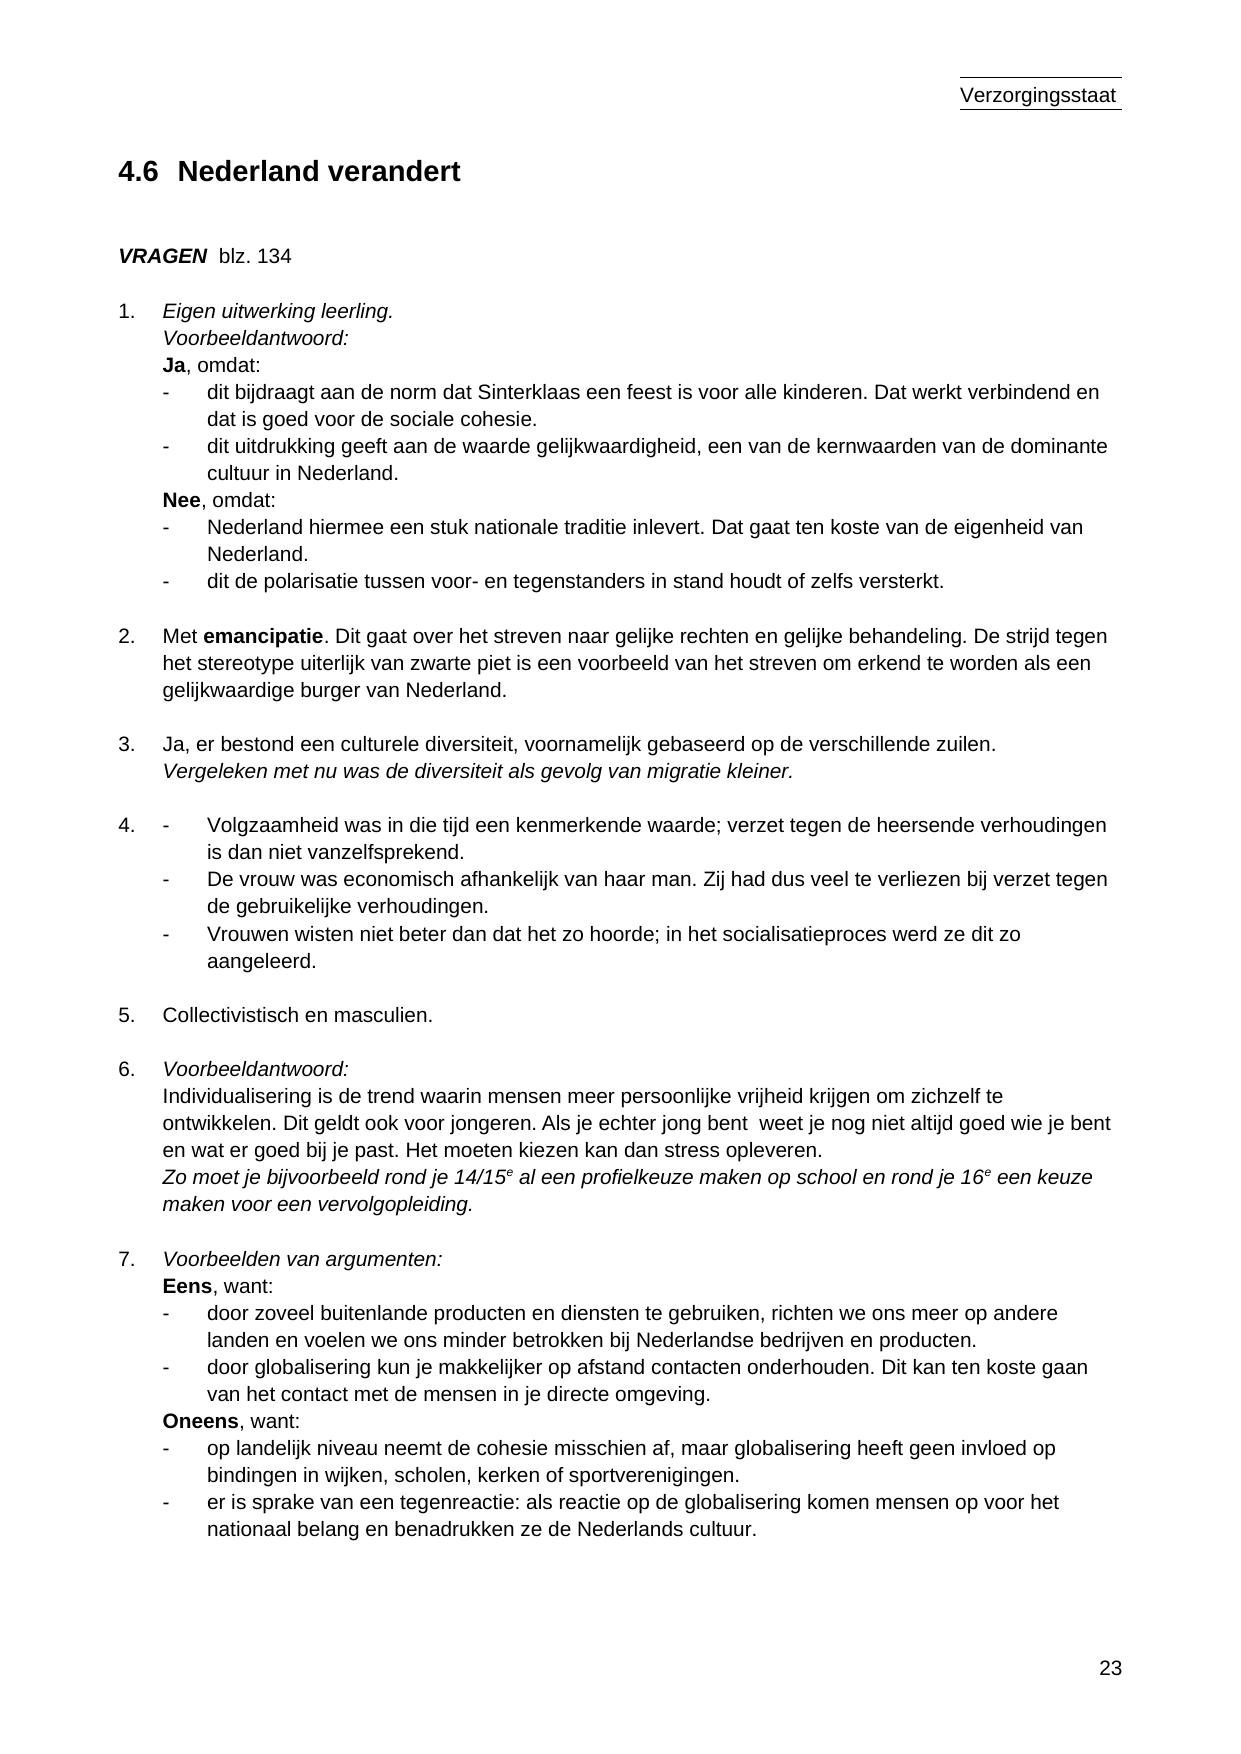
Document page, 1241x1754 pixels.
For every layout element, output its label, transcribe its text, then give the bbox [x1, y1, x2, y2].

text 6. Voorbeeldantwoord: [118, 1054, 1122, 1081]
text - Vrouwen wisten niet beter dan dat het zo hoorde; in het socialisatieproces werd ze dit zo aangeleerd. [162, 918, 1122, 972]
text 5. Collectivistisch en masculien. [118, 999, 1122, 1027]
text - dit uitdrukking geeft aan de waarde gelijkwaardigheid, een van de kernwaarden van de dominante cultuur in Nederland. [162, 431, 1122, 485]
text - op landelijk niveau neemt de cohesie misschien af, maar globalisering heeft geen invloed op bindingen in wijken, scholen, kerken of sportverenigingen. [162, 1433, 1122, 1487]
text Oneens, want: [162, 1406, 1122, 1433]
text 1. Eigen uitwerking leerling. [118, 295, 1122, 322]
text Eens, want: [162, 1270, 1122, 1297]
text VRAGEN blz. 134 [118, 241, 1122, 268]
text Zo moet je bijvoorbeeld rond je 14/15e al een profielkeuze maken op school en rond je 16e een keuze maken voor een vervolgopleiding. [162, 1162, 1122, 1216]
text - door globalisering kun je makkelijker op afstand contacten onderhouden. Dit kan ten koste gaan van het contact met de mensen in je directe omgeving. [162, 1352, 1122, 1406]
text 4. - Volgzaamheid was in die tijd een kenmerkende waarde; verzet tegen de heersende verhoudingen is dan niet vanzelfsprekend. [118, 810, 1122, 864]
text 3. Ja, er bestond een culturele diversiteit, voornamelijk gebaseerd op de verschillende zuilen. [118, 729, 1122, 756]
text - dit de polarisatie tussen voor- en tegenstanders in stand houdt of zelfs versterkt. [162, 566, 1122, 593]
text - De vrouw was economisch afhankelijk van haar man. Zij had dus veel te verliezen bij verzet tegen de gebruikelijke verhoudingen. [162, 864, 1122, 918]
text - door zoveel buitenlande producten en diensten te gebruiken, richten we ons meer op andere landen en voelen we ons minder betrokken bij Nederlandse bedrijven en producten. [162, 1297, 1122, 1352]
text 2. Met emancipatie. Dit gaat over het streven naar gelijke rechten en gelijke behandeling. De strijd tegen het stereotype uiterlijk van zwarte piet is een voorbeeld van het streven om erkend te worden als een gelijkwaardige burger van Nederland. [118, 620, 1122, 702]
text - dit bijdraagt aan de norm dat Sinterklaas een feest is voor alle kinderen. Dat werkt verbindend en dat is goed voor de sociale cohesie. [162, 377, 1122, 431]
text Nee, omdat: [162, 485, 1122, 512]
text - er is sprake van een tegenreactie: als reactie op de globalisering komen mensen op voor het nationaal belang en benadrukken ze de Nederlands cultuur. [162, 1487, 1122, 1541]
text - Nederland hiermee een stuk nationale traditie inlevert. Dat gaat ten koste van de eigenheid van Nederland. [162, 512, 1122, 566]
text Ja, omdat: [162, 349, 1122, 377]
text 4.6 Nederland verandert [118, 153, 1122, 187]
text Voorbeeldantwoord: [162, 322, 1122, 349]
text 7. Voorbeelden van argumenten: [118, 1243, 1122, 1270]
text Vergeleken met nu was de diversiteit als gevolg van migratie kleiner. [162, 756, 1122, 783]
text Individualisering is de trend waarin mensen meer persoonlijke vrijheid krijgen om zichzelf te ontwikkelen. Dit geldt ook voor jongeren. Als je echter jong bent weet je nog niet altijd goed wie je bent en wat er goed bij je past. Het moeten kiezen kan dan stress opleveren. [162, 1081, 1122, 1162]
